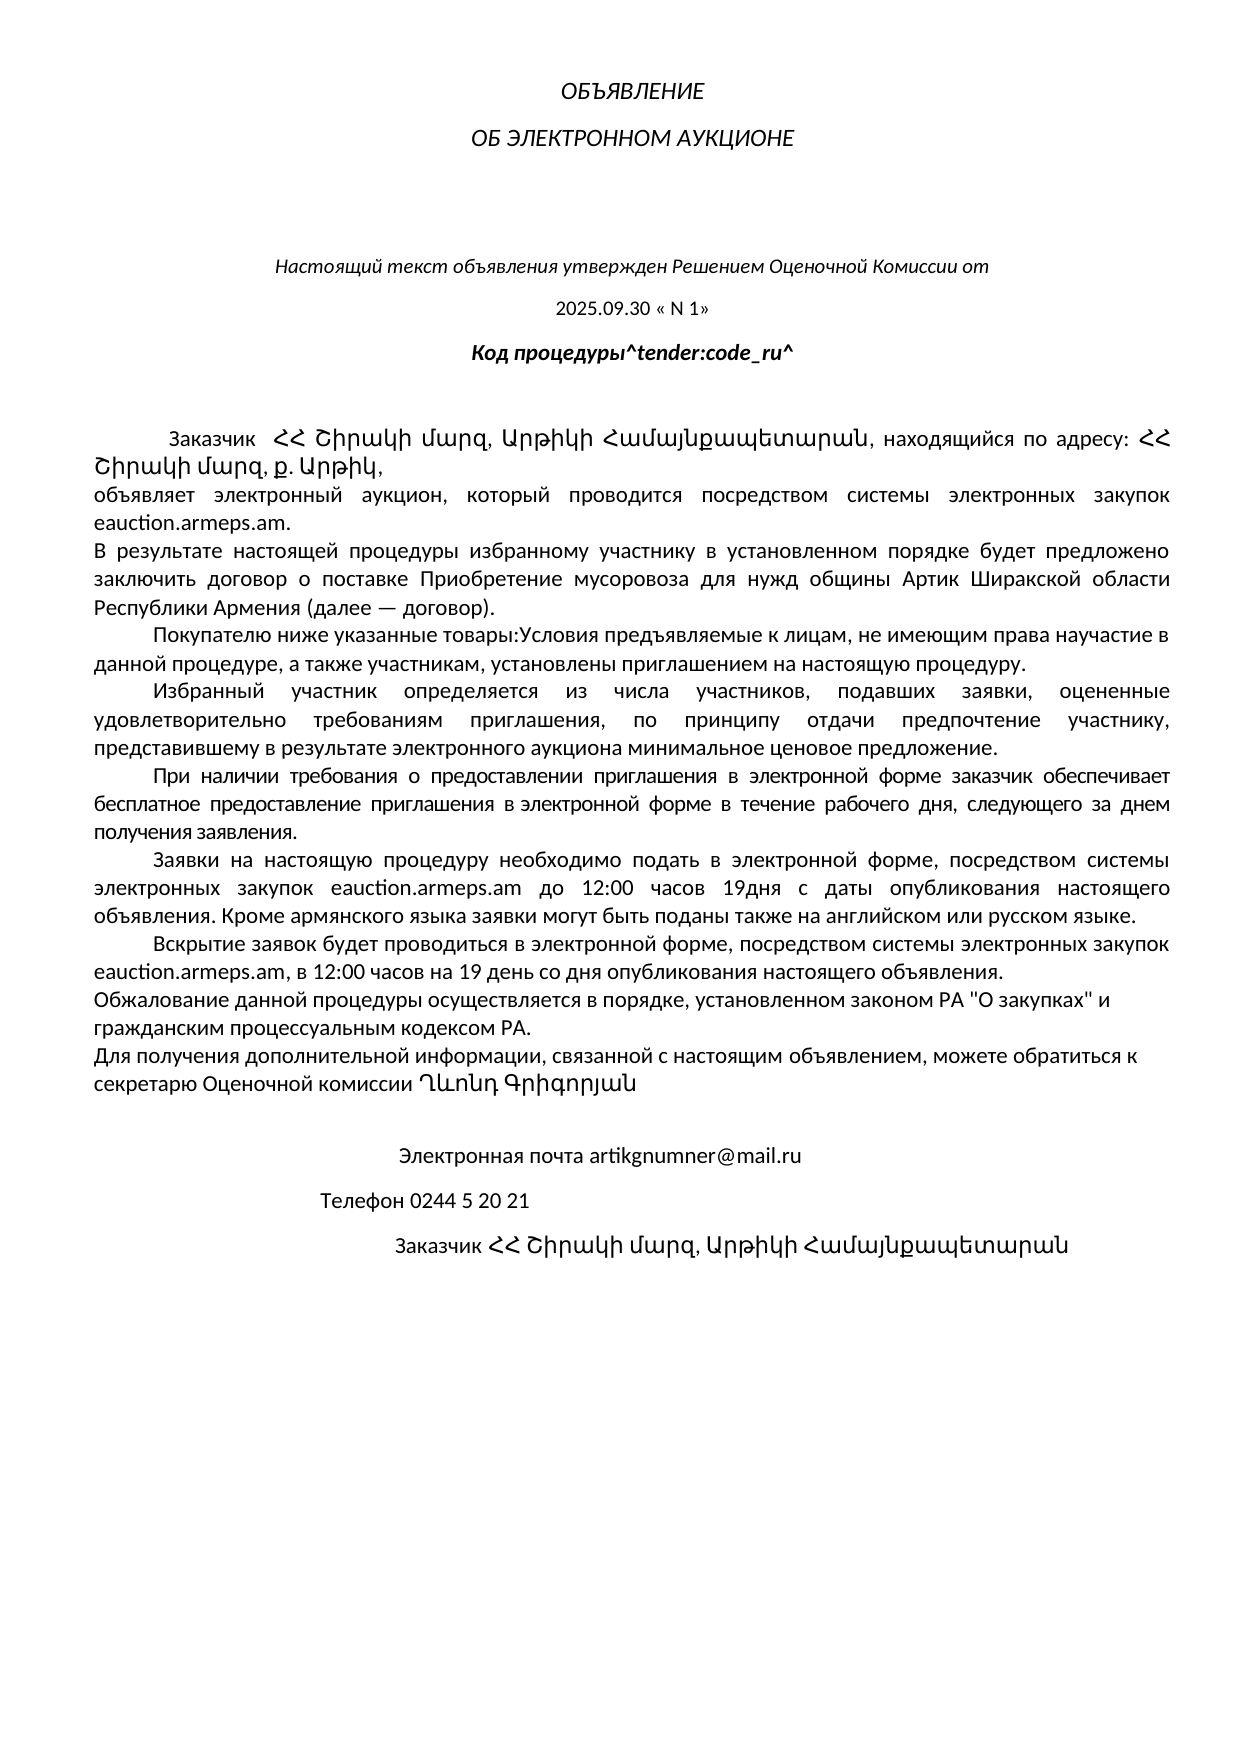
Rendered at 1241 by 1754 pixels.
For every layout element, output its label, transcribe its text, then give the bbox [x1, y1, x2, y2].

text Настоящий текст объявления утвержден Решением Оценочной Комиссии от [94, 253, 1171, 279]
text Заказчик ՀՀ Շիրակի մարզ, Արթիկի Համայնքապետարան, находящийся по адресу: ՀՀ Շիրակի մարզ, ք. Արթիկ, [94, 424, 1171, 481]
text При наличии требования о предоставлении приглашения в электронной форме заказчик обеспечивает бесплатное предоставление приглашения в электронной форме в течение рабочего дня, следующего за днем получения заявления. [94, 761, 1171, 845]
text Электронная почта artikgnumner@mail.ru [94, 1142, 1171, 1170]
text ОБ ЭЛЕКТРОННОМ АУКЦИОНЕ [94, 122, 1171, 153]
text Избранный участник определяется из числа участников, подавших заявки, оцененные удовлетворительно требованиям приглашения, по принципу отдачи предпочтение участнику, представившему в результате электронного аукциона минимальное ценовое предложение. [94, 677, 1171, 761]
text В результате настоящей процедуры избранному участнику в установленном порядке будет предложено заключить договор о поставке Приобретение мусоровоза для нужд общины Артик Ширакской области Республики Армения (далее — договор). [94, 537, 1171, 621]
text Покупателю ниже указанные товары:Условия предъявляемые к лицам, не имеющим права научастие в данной процедуре, а также участникам, установлены приглашением на настоящую процедуру. [94, 621, 1171, 677]
text Заказчик ՀՀ Շիրակի մարզ, Արթիկի Համայնքապետարան [94, 1231, 1172, 1259]
text Телефон 0244 5 20 21 [271, 1186, 1171, 1214]
text Для получения дополнительной информации, связанной с настоящим объявлением, можете обратиться к секретарю Оценочной комиссии Ղևոնդ Գրիգորյան [94, 1041, 1171, 1097]
text объявляет электронный аукцион, который проводится посредством системы электронных закупок eauction.armeps.am. [94, 481, 1171, 537]
text Код процедуры^tender:code_ru^ [94, 338, 1171, 366]
text Обжалование данной процедуры осуществляется в порядке, установленном законом РА "О закупках" и гражданским процессуальным кодексом РА. [94, 985, 1171, 1041]
text Заявки на настоящую процедуру необходимо подать в электронной форме, посредством системы электронных закупок eauction.armeps.am до 12:00 часов 19дня с даты опубликования настоящего объявления. Кроме армянского языка заявки могут быть поданы также на английском или русском языке. [94, 845, 1171, 929]
text 2025.09.30 « N 1» [94, 296, 1171, 321]
text ОБЪЯВЛЕНИЕ [94, 75, 1171, 106]
text Вскрытие заявок будет проводиться в электронной форме, посредством системы электронных закупок eauction.armeps.am, в 12:00 часов на 19 день со дня опубликования настоящего объявления. [94, 929, 1171, 985]
